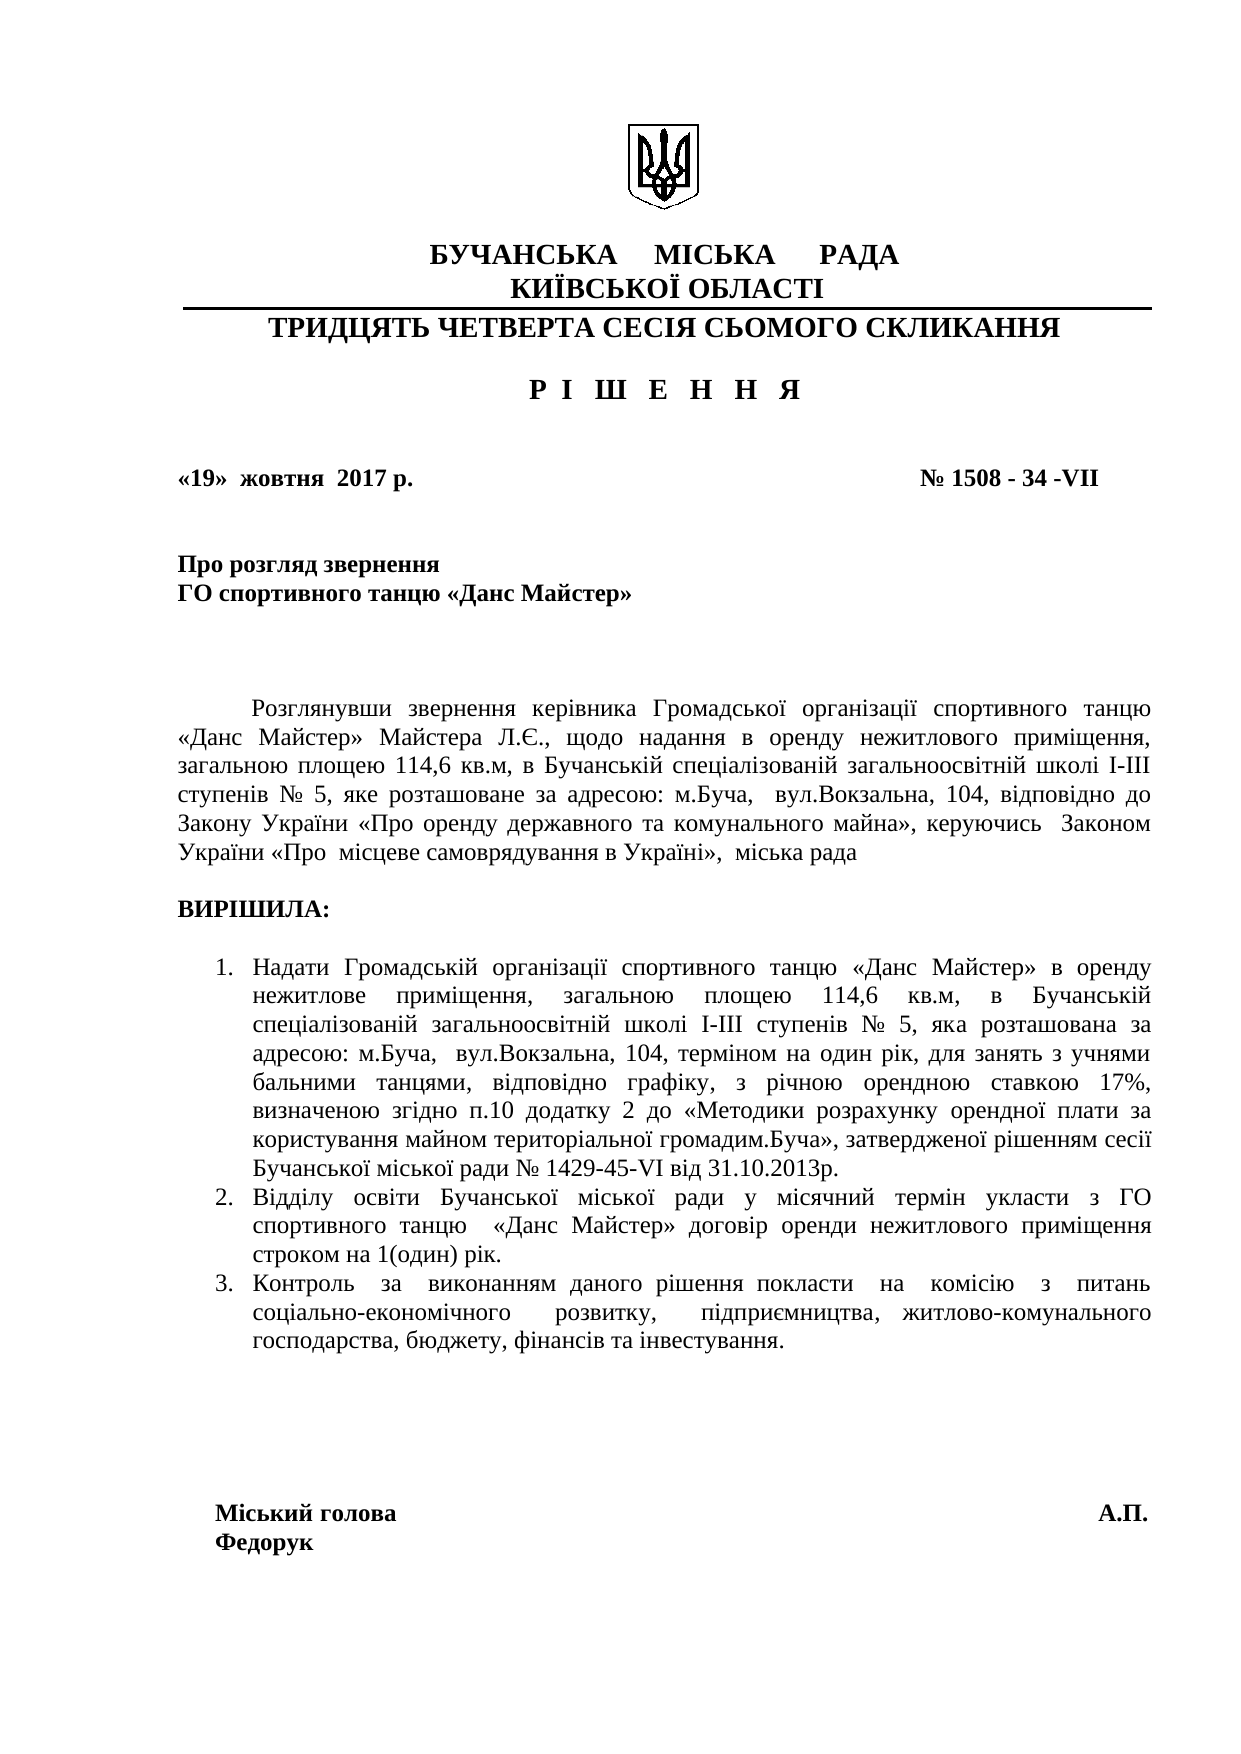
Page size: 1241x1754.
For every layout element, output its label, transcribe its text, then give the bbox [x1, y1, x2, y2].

text Про розгляд звернення [177, 549, 1152, 578]
text БУЧАНСЬКА МІСЬКА РАДА [177, 237, 1152, 271]
list Відділу освіти Бучанської міської ради у місячний термін укласти з ГО спортивного танцю «Данс Майстер» договір оренди нежитлового приміщення строком на 1(один) рік. [215, 1182, 1152, 1268]
text ТРИДЦЯТЬ ЧЕТВЕРТА СЕСІЯ СЬОМОГО СКЛИКАННЯ [177, 310, 1152, 343]
list Надати Громадській організації спортивного танцю «Данс Майстер» в оренду нежитлове приміщення, загальною площею 114,6 кв.м, в Бучанській спеціалізованій загальноосвітній школі І-ІІІ ступенів № 5, яка розташована за адресою: м.Буча, вул.Вокзальна, 104, терміном на один рік, для занять з учнями бальними танцями, відповідно графіку, з річною орендною ставкою 17%, визначеною згідно п.10 додатку 2 до «Методики розрахунку орендної плати за користування майном територіальної громадим.Буча», затвердженої рішенням сесії Бучанської міської ради № 1429-45-VI від 31.10.2013р. [215, 952, 1152, 1182]
text «19» жовтня 2017 р. № 1508 - 34 -VІІ [177, 463, 1152, 492]
text Розглянувши звернення керівника Громадської організації спортивного танцю «Данс Майстер» Майстера Л.Є., щодо надання в оренду нежитлового приміщення, загальною площею 114,6 кв.м, в Бучанській спеціалізованій загальноосвітній школі І-ІІІ ступенів № 5, яке розташоване за адресою: м.Буча, вул.Вокзальна, 104, відповідно до Закону України «Про оренду державного та комунального майна», керуючись Законом України «Про місцеве самоврядування в Україні», міська рада [177, 693, 1152, 866]
text ГО спортивного танцю «Данс Майстер» [177, 578, 1152, 607]
list Контроль за виконанням даного рішення покласти на комісію з питань соціально-економічного розвитку, підприємництва, житлово-комунального господарства, бюджету, фінансів та інвестування. [215, 1268, 1152, 1354]
text Міський голова А.П. Федорук [215, 1498, 1152, 1556]
text ВИРІШИЛА: [177, 894, 1152, 923]
subtitle КИЇВСЬКОЇ ОБЛАСТІ [183, 271, 1152, 307]
subtitle Р І Ш Е Н Н Я [177, 372, 1152, 406]
